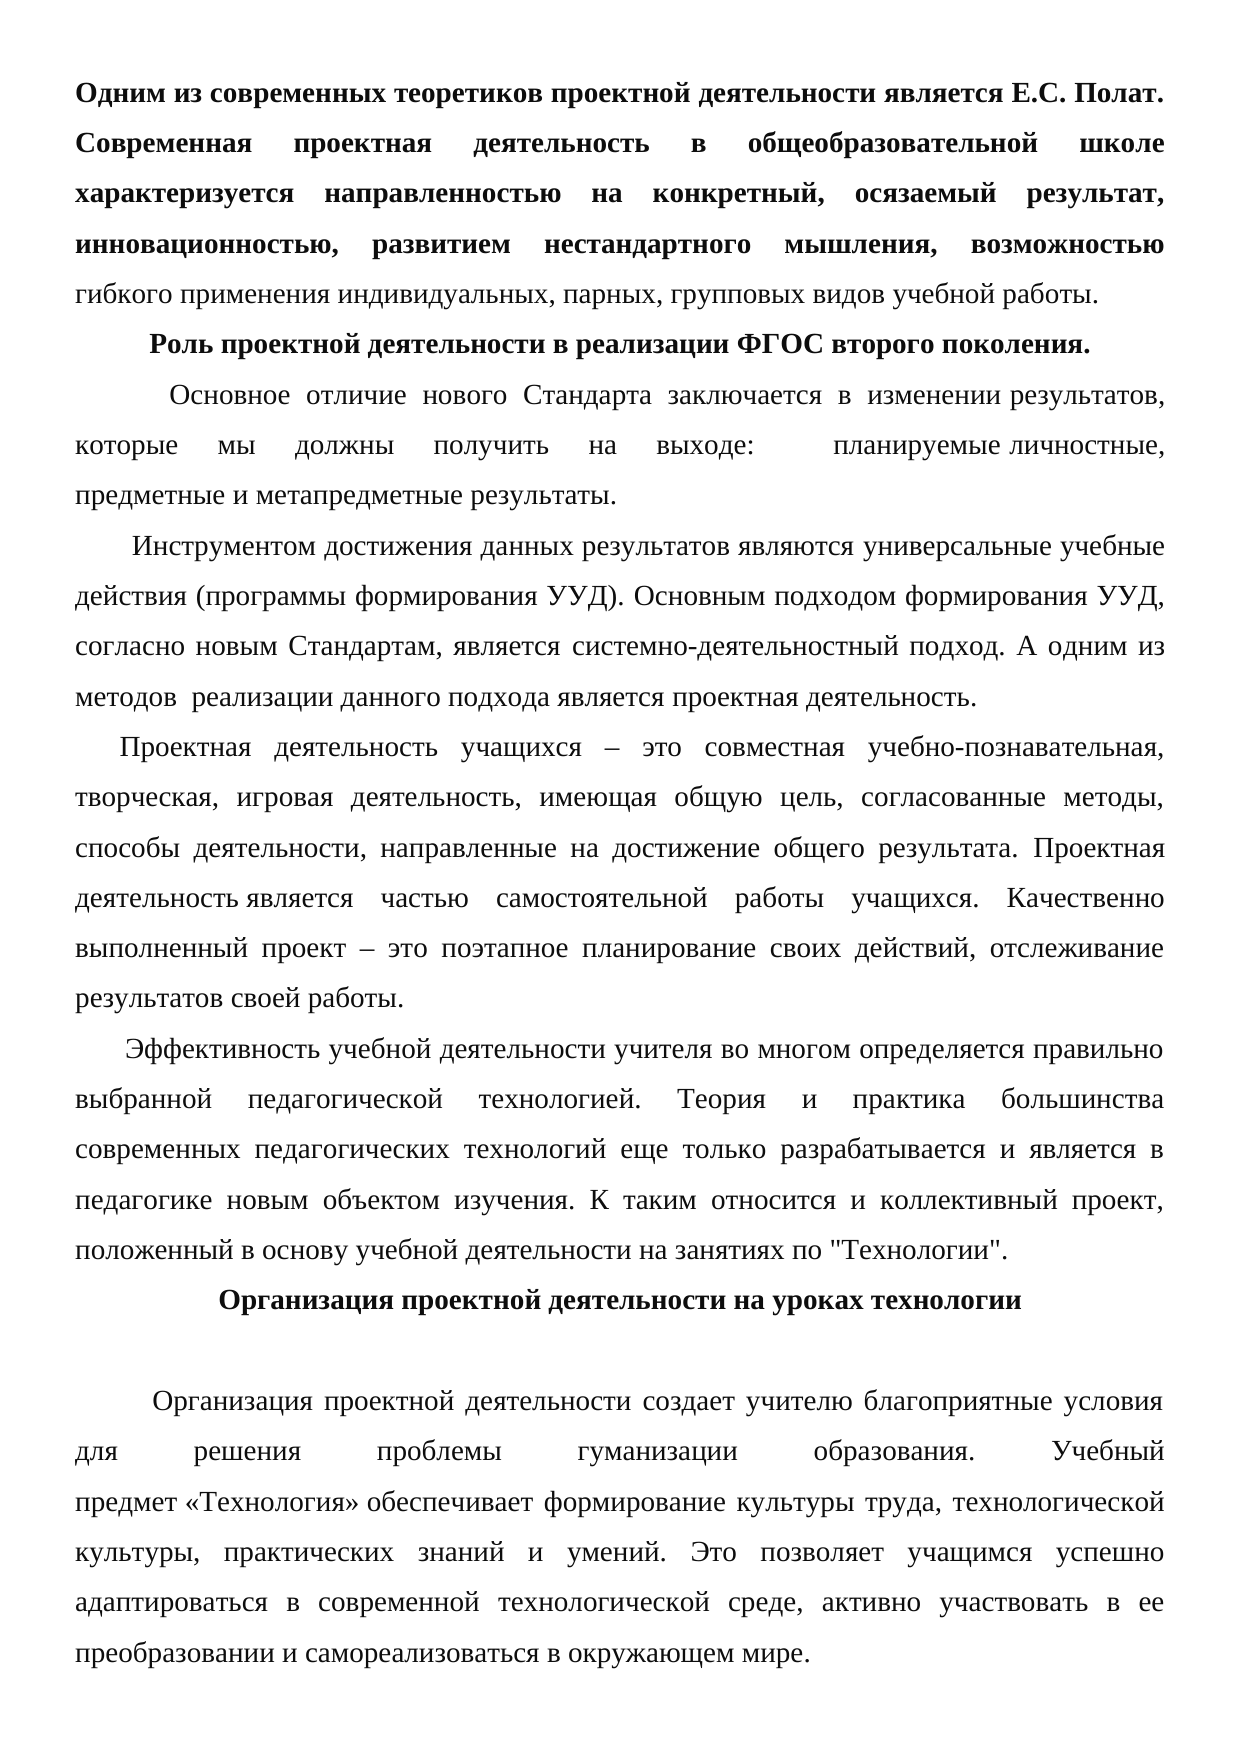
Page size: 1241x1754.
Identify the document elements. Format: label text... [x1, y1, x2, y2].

text Роль проектной деятельности в реализации ФГОС второго поколения. [75, 327, 1165, 360]
text Проектная деятельность учащихся – это совместная учебно-познавательная, творческая, игровая деятельность, имеющая общую цель, согласованные методы, способы деятельности, направленные на достижение общего результата. Проектная деятельность является частью самостоятельной работы учащихся. Качественно выполненный проект – это поэтапное планирование своих действий, отслеживание результатов своей работы. [75, 729, 1165, 779]
text Основное отличие нового Стандарта заключается в изменении результатов, которые мы должны получить на выходе: планируемые личностные, предметные и метапредметные результаты. [75, 377, 1165, 511]
text Эффективность учебной деятельности учителя во многом определяется правильно выбранной педагогической технологией. Теория и практика большинства современных педагогических технологий еще только разрабатывается и является в педагогике новым объектом изучения. К таким относится и коллективный проект, положенный в основу учебной деятельности на занятиях по "Технологии". [75, 1031, 1165, 1266]
text Организация проектной деятельности создает учителю благоприятные условия для решения проблемы гуманизации образования. Учебный предмет «Технология» обеспечивает формирование культуры труда, технологической культуры, практических знаний и умений. Это позволяет учащимся успешно адаптироваться в современной технологической среде, активно участвовать в ее преобразовании и самореализоваться в окружающем мире. [75, 1383, 1165, 1668]
subtitle Одним из современных теоретиков проектной деятельности является Е.С. Полат. Современная проектная деятельность в общеобразовательной школе характеризуется направленностью на конкретный, осязаемый результат, инновационностью, развитием нестандартного мышления, возможностью гибкого применения индивидуальных, парных, групповых видов учебной работы. [75, 75, 1165, 310]
text Организация проектной деятельности на уроках технологии [75, 1282, 1165, 1316]
text Инструментом достижения данных результатов являются универсальные учебные действия (программы формирования УУД). Основным подходом формирования УУД, согласно новым Стандартам, является системно-деятельностный подход. А одним из методов реализации данного подхода является проектная деятельность. [75, 528, 1165, 712]
text Проектная деятельность учащихся – это совместная учебно-познавательная, творческая, игровая деятельность, имеющая общую цель, согласованные методы, способы деятельности, направленные на достижение общего результата. Проектная деятельность является частью самостоятельной работы учащихся. Качественно выполненный проект – это поэтапное планирование своих действий, отслеживание результатов своей работы. [75, 813, 1165, 1014]
